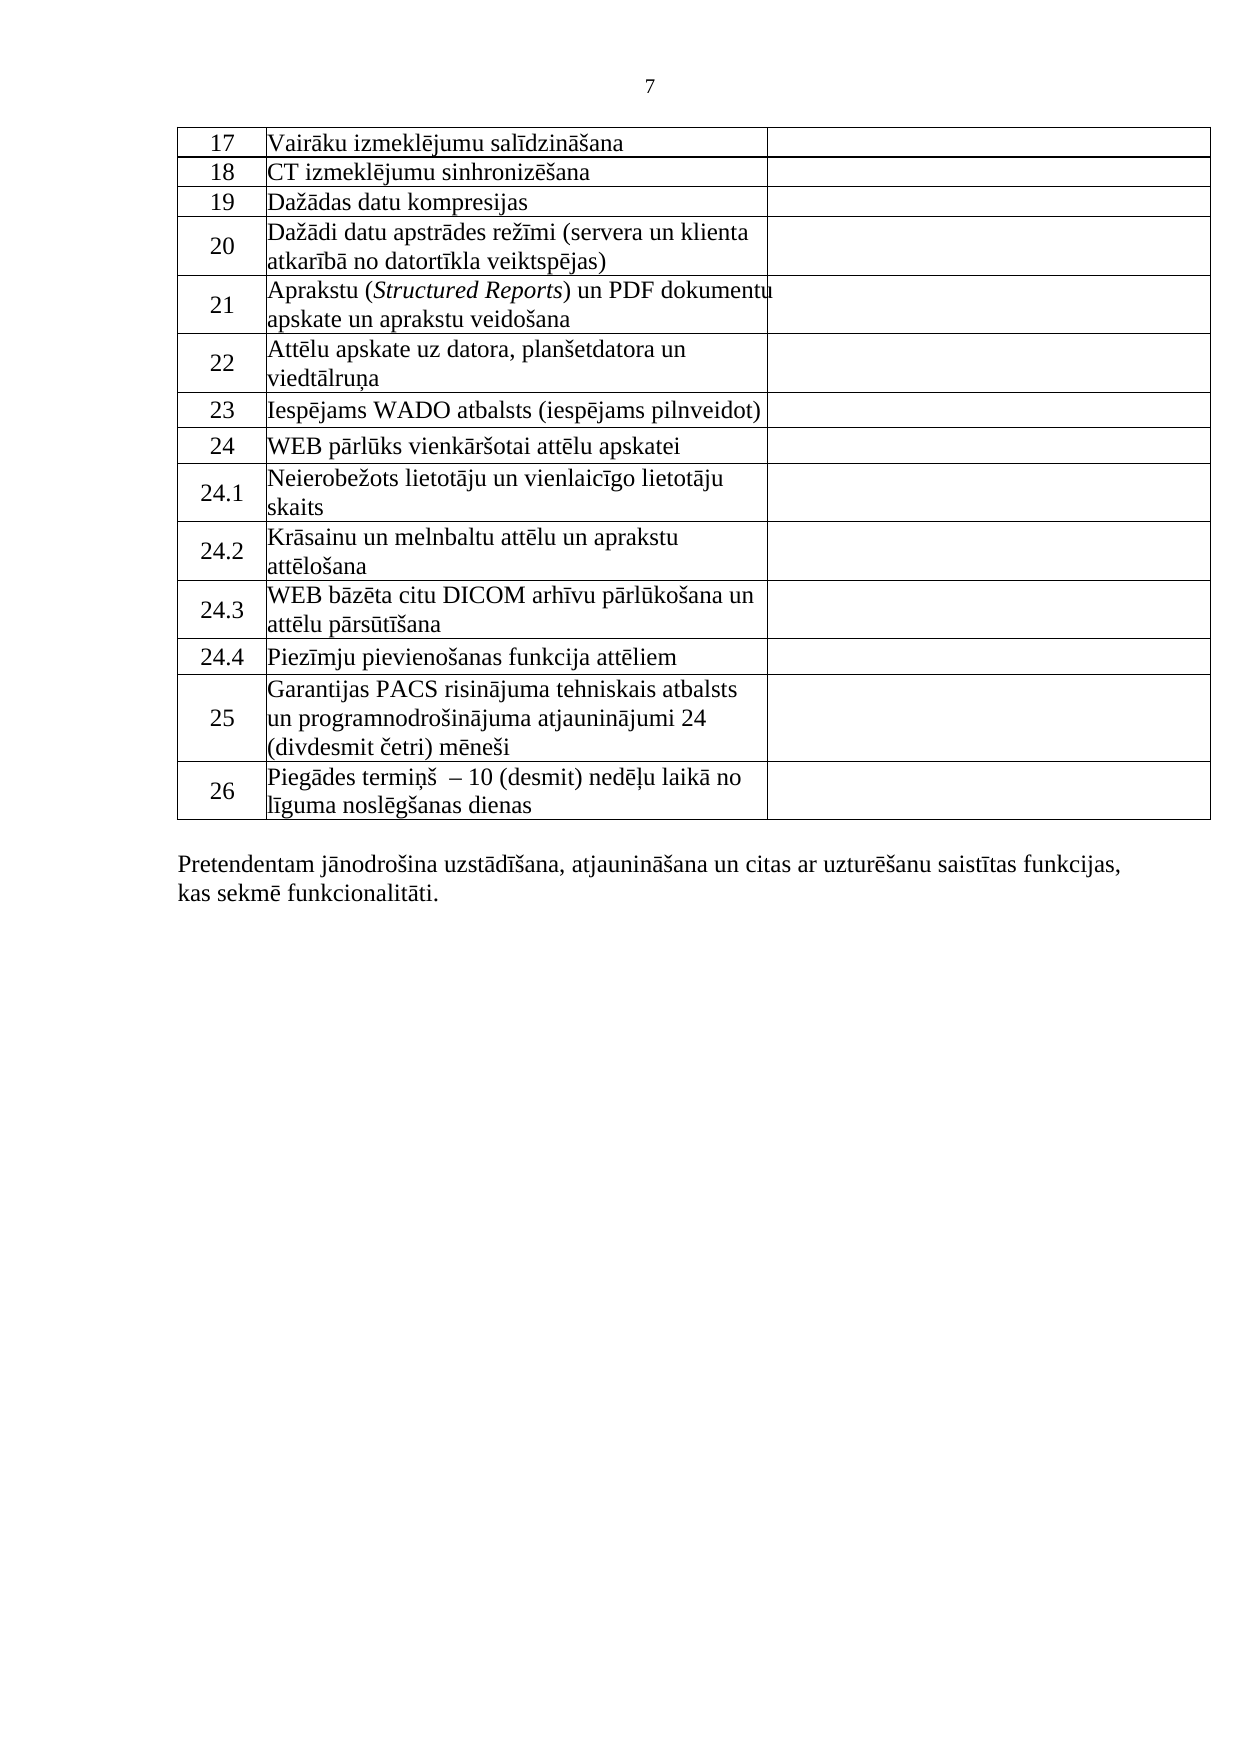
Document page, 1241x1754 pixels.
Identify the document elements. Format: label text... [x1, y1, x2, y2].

table_cell 25 [178, 675, 266, 761]
table_cell 24.1 [178, 464, 266, 521]
table_cell CT izmeklējumu sinhronizēšana [267, 158, 767, 186]
table_cell [768, 158, 1210, 186]
table_cell 19 [178, 187, 266, 216]
table_cell Dažādas datu kompresijas [267, 187, 767, 216]
table_cell 22 [178, 334, 266, 392]
table_cell 26 [178, 762, 266, 819]
table_cell [768, 464, 1210, 521]
table_cell 24.4 [178, 639, 266, 673]
table_cell WEB bāzēta citu DICOM arhīvu pārlūkošana un attēlu pārsūtīšana [267, 581, 767, 638]
table_cell Vairāku izmeklējumu salīdzināšana [267, 128, 767, 156]
table_cell Aprakstu (Structured Reports) un PDF dokumentu apskate un aprakstu veidošana [267, 276, 767, 333]
table_cell Piegādes termiņš – 10 (desmit) nedēļu laikā no līguma noslēgšanas dienas [267, 762, 767, 819]
table_cell Neierobežots lietotāju un vienlaicīgo lietotāju skaits [267, 464, 767, 521]
table_cell [768, 393, 1210, 427]
table_cell [768, 334, 1210, 392]
table_cell [768, 187, 1210, 216]
table_cell 23 [178, 393, 266, 427]
table_cell [768, 217, 1210, 274]
table_cell [768, 128, 1210, 156]
table_cell [768, 581, 1210, 638]
table_cell [768, 428, 1210, 462]
table_cell [768, 639, 1210, 673]
table_cell Krāsainu un melnbaltu attēlu un aprakstu attēlošana [267, 522, 767, 579]
table_cell [768, 522, 1210, 579]
table_cell 20 [178, 217, 266, 274]
text Pretendentam jānodrošina uzstādīšana, atjaunināšana un citas ar uzturēšanu saistītas funkcijas, kas sekmē funkcionalitāti. [177, 849, 1122, 907]
table_cell 24 [178, 428, 266, 462]
table_cell 24.2 [178, 522, 266, 579]
table_cell [768, 276, 1210, 333]
table_cell WEB pārlūks vienkāršotai attēlu apskatei [267, 428, 767, 462]
table_cell Dažādi datu apstrādes režīmi (servera un klienta atkarībā no datortīkla veiktspējas) [267, 217, 767, 274]
table_cell 21 [178, 276, 266, 333]
table_cell 24.3 [178, 581, 266, 638]
table_cell 17 [178, 128, 266, 156]
table_cell [768, 675, 1210, 761]
table_cell [768, 762, 1210, 819]
table_cell Iespējams WADO atbalsts (iespējams pilnveidot) [267, 393, 767, 427]
table_cell 18 [178, 158, 266, 186]
table_cell Attēlu apskate uz datora, planšetdatora un viedtālruņa [267, 334, 767, 392]
table_cell Piezīmju pievienošanas funkcija attēliem [267, 639, 767, 673]
table_cell Garantijas PACS risinājuma tehniskais atbalsts un programnodrošinājuma atjauninājumi 24 (divdesmit četri) mēneši [267, 675, 767, 761]
